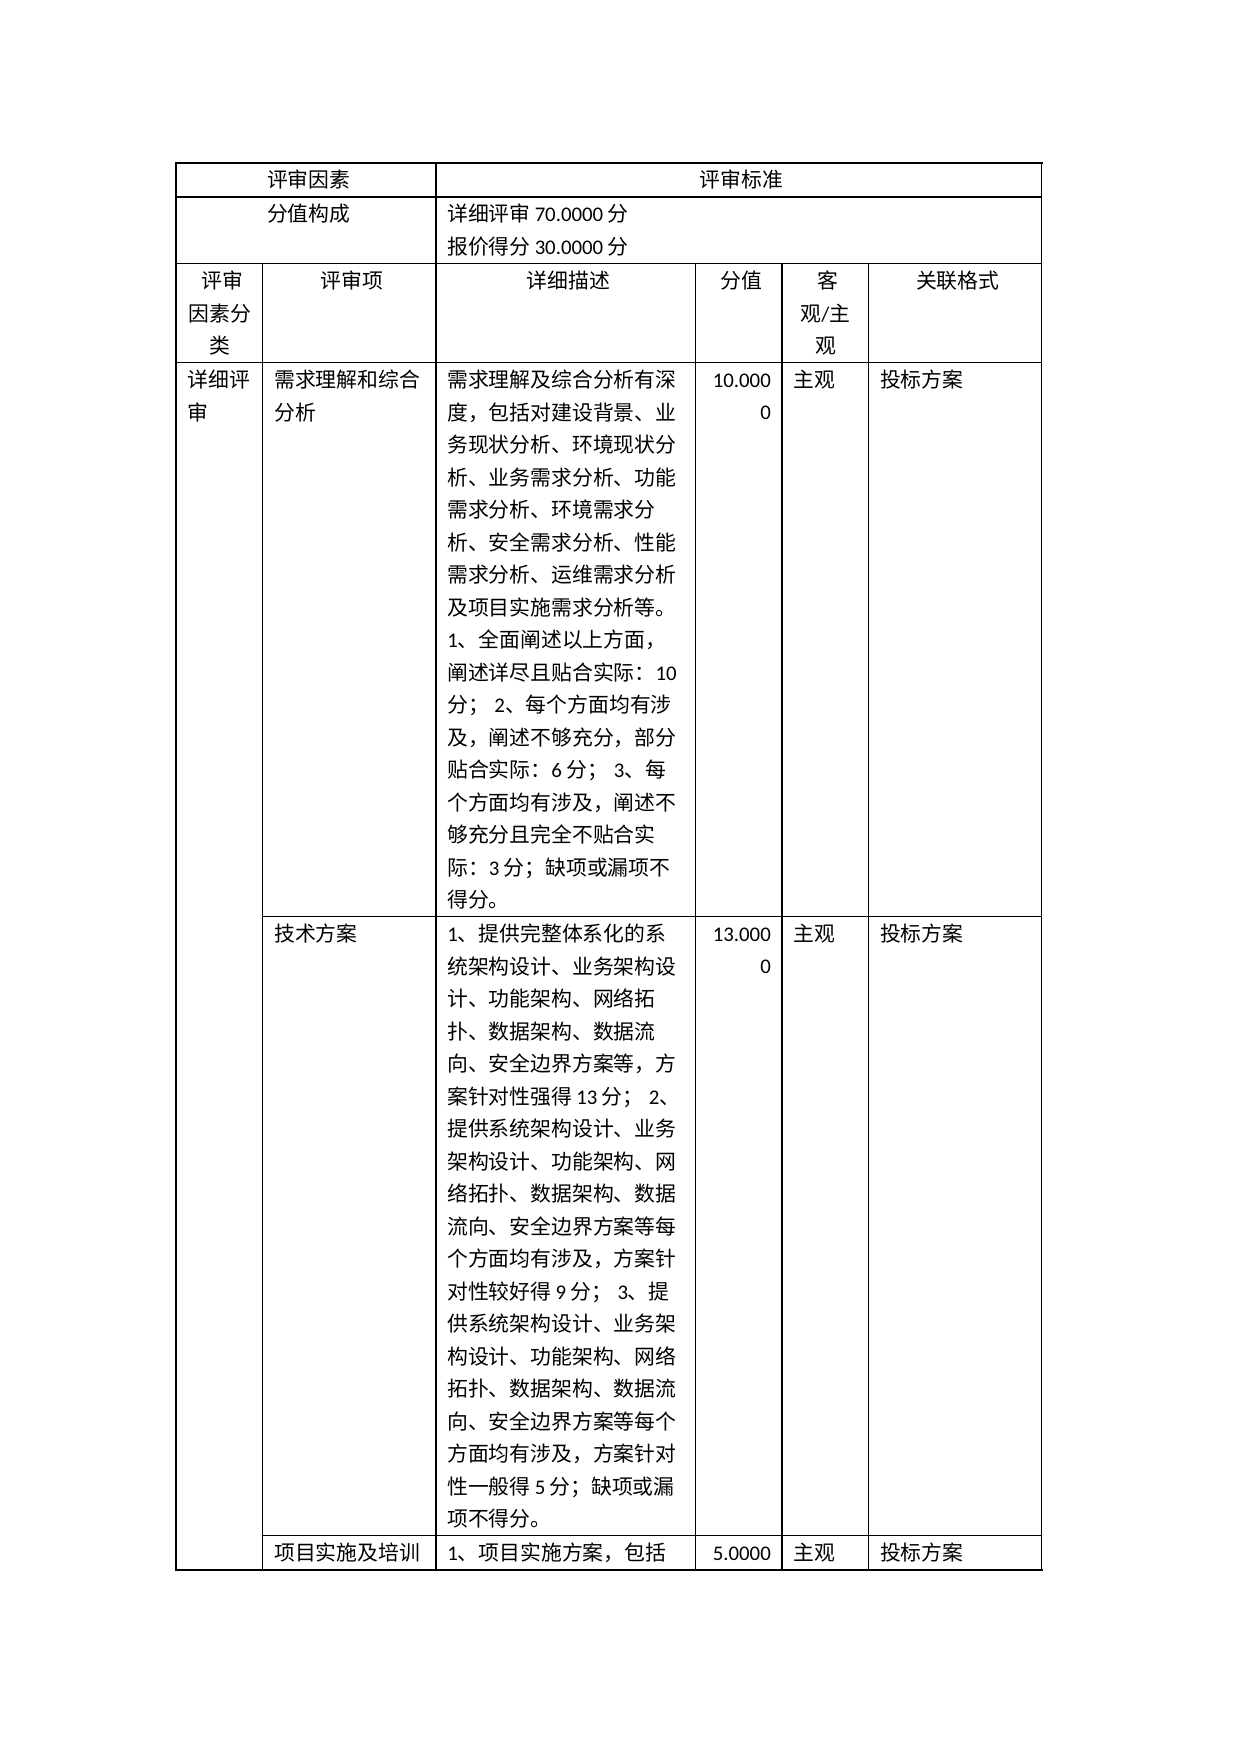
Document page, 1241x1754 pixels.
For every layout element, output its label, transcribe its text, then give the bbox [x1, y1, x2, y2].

table_cell 详细评审70.0000分 报价得分30.0000分 [437, 198, 1041, 263]
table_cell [437, 1536, 695, 1569]
table_header 评审标准 [437, 164, 1041, 196]
table_cell 详细评审 [177, 363, 262, 1569]
table_cell 项目实施及培训 [263, 1536, 435, 1569]
table_cell 主观 [783, 363, 868, 916]
table_cell 客观/主观 [783, 264, 868, 362]
table_cell 需求理解及综合分析有深度，包括对建设背景、业务现状分析、环境现状分析、业务需求分析、功能需求分析、环境需求分析、安全需求分析、性能需求分析、运维需求分析及项目实施需求分析等。 1、全面阐述以上方面，阐述详尽且贴合实际：10 分； 2、每个方面均有涉及，阐述不够充分，部分贴合实际：6 分； 3、每个方面均有涉及，阐述不够充分且完全不贴合实际：3分；缺项或漏项不得分。 [437, 363, 695, 916]
table_cell 分值 [696, 264, 781, 362]
table_cell 投标方案 [869, 363, 1041, 916]
table_cell 投标方案 [869, 1536, 1041, 1569]
table_cell 投标方案 [869, 917, 1041, 1535]
table_cell 10.0000 [696, 363, 781, 916]
table_cell 评审项 [263, 264, 435, 362]
table_cell 主观 [783, 1536, 868, 1569]
table_cell 分值构成 [177, 198, 435, 263]
table_cell 13.0000 [696, 917, 781, 1535]
table_cell 1、提供完整体系化的系统架构设计、业务架构设计、功能架构、网络拓扑、数据架构、数据流向、安全边界方案等，方案针对性强得13分； 2、提供系统架构设计、业务架构设计、功能架构、网络拓扑、数据架构、数据流向、安全边界方案等每个方面均有涉及，方案针对性较好得9分； 3、提供系统架构设计、业务架构设计、功能架构、网络拓扑、数据架构、数据流向、安全边界方案等每个方面均有涉及，方案针对性一般得5分；缺项或漏项不得分。 [437, 917, 695, 1535]
table_cell 主观 [783, 917, 868, 1535]
table_cell 技术方案 [263, 917, 435, 1535]
table_cell 评审因素分类 [177, 264, 262, 362]
table_header 评审因素 [177, 164, 435, 196]
table_cell 需求理解和综合分析 [263, 363, 435, 916]
table_cell 详细描述 [437, 264, 695, 362]
table_cell 5.0000 [696, 1536, 781, 1569]
table_cell 关联格式 [869, 264, 1041, 362]
